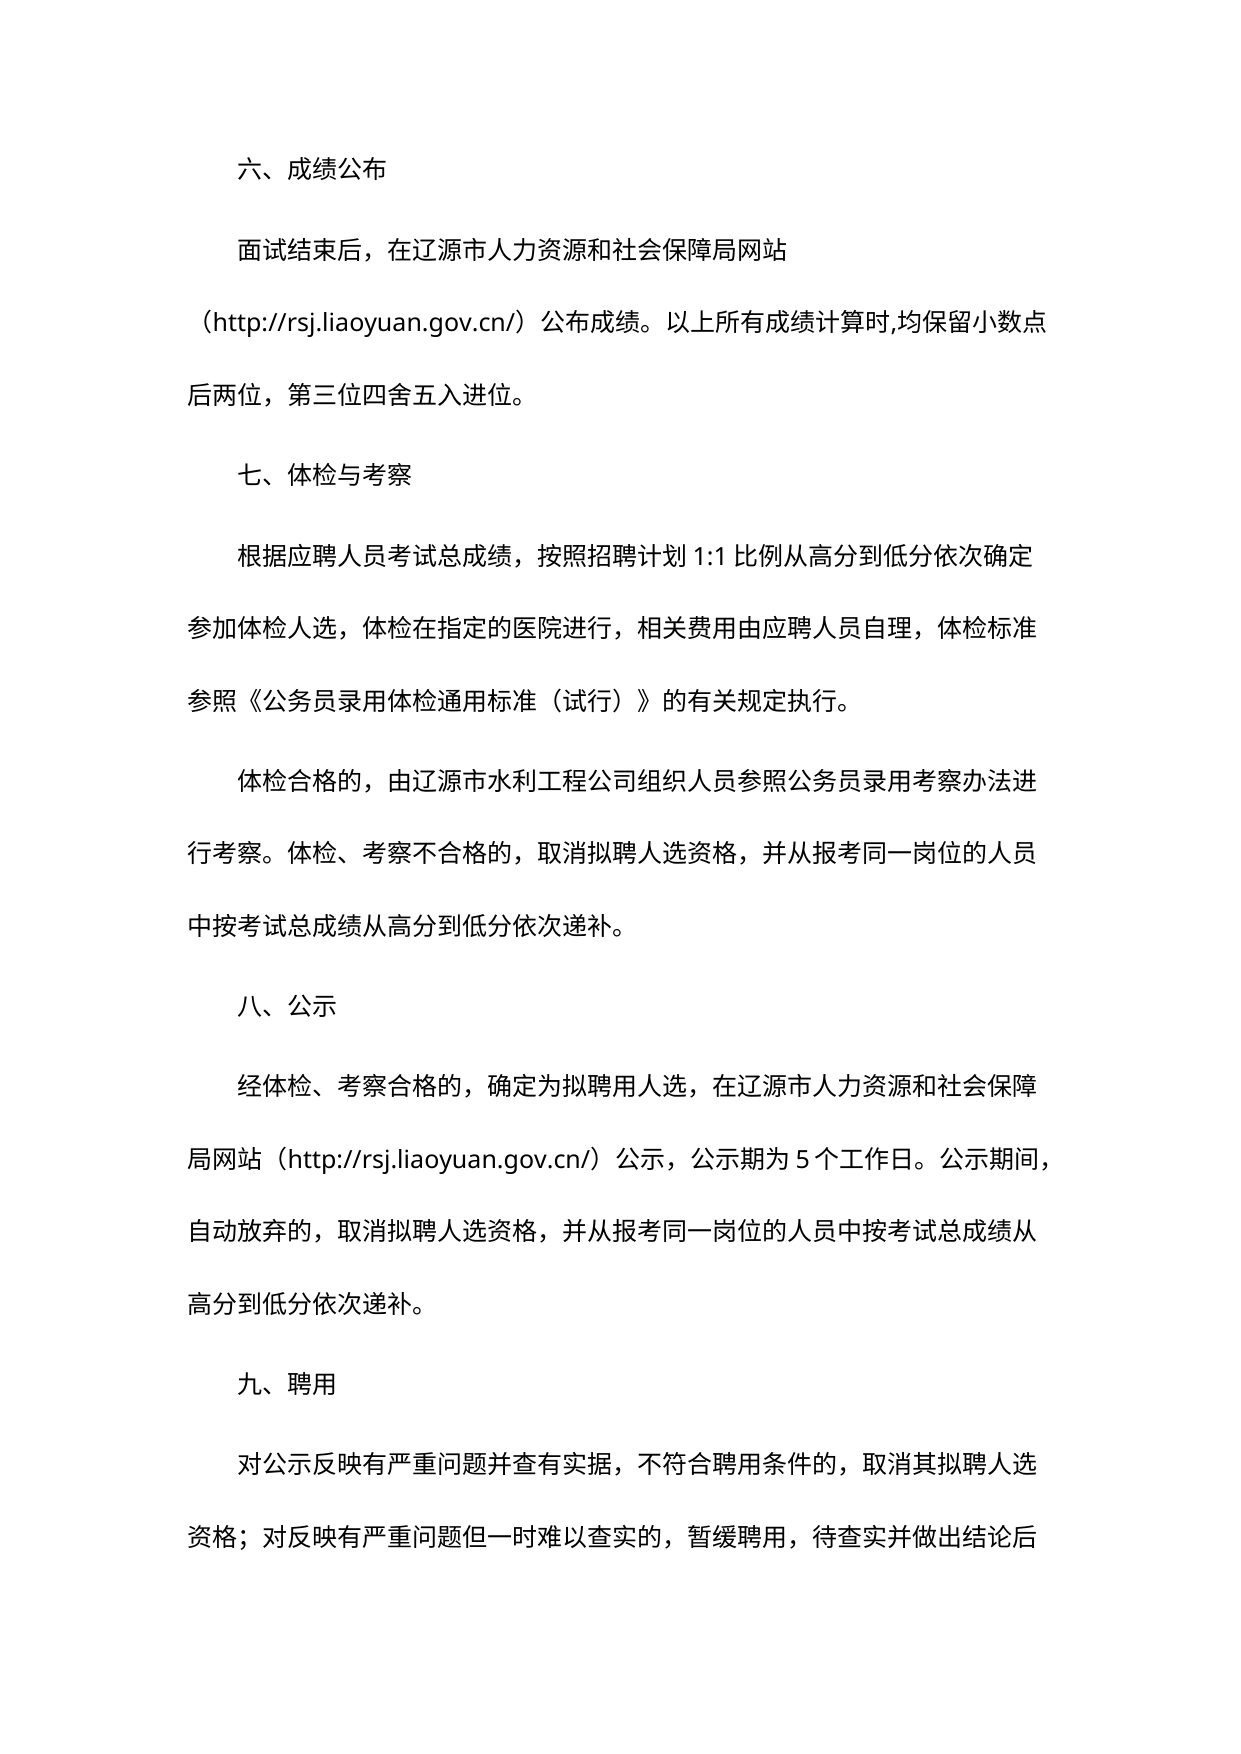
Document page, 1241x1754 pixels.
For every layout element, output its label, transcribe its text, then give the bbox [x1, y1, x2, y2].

text 九、聘用 [187, 1365, 1053, 1401]
text 八、公示 [187, 987, 1053, 1023]
text 根据应聘人员考试总成绩，按照招聘计划1:1比例从高分到低分依次确定参加体检人选，体检在指定的医院进行，相关费用由应聘人员自理，体检标准参照《公务员录用体检通用标准（试行）》的有关规定执行。 [187, 536, 1053, 717]
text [187, 1445, 1053, 1554]
text 经体检、考察合格的，确定为拟聘用人选，在辽源市人力资源和社会保障局网站（http://rsj.liaoyuan.gov.cn/）公示，公示期为5个工作日。公示期间，自动放弃的，取消拟聘人选资格，并从报考同一岗位的人员中按考试总成绩从高分到低分依次递补。 [187, 1067, 1053, 1321]
text 面试结束后，在辽源市人力资源和社会保障局网站（http://rsj.liaoyuan.gov.cn/）公布成绩。以上所有成绩计算时,均保留小数点后两位，第三位四舍五入进位。 [187, 230, 1053, 412]
text 七、体检与考察 [187, 456, 1053, 492]
text 六、成绩公布 [187, 150, 1053, 186]
text 体检合格的，由辽源市水利工程公司组织人员参照公务员录用考察办法进行考察。体检、考察不合格的，取消拟聘人选资格，并从报考同一岗位的人员中按考试总成绩从高分到低分依次递补。 [187, 761, 1053, 942]
